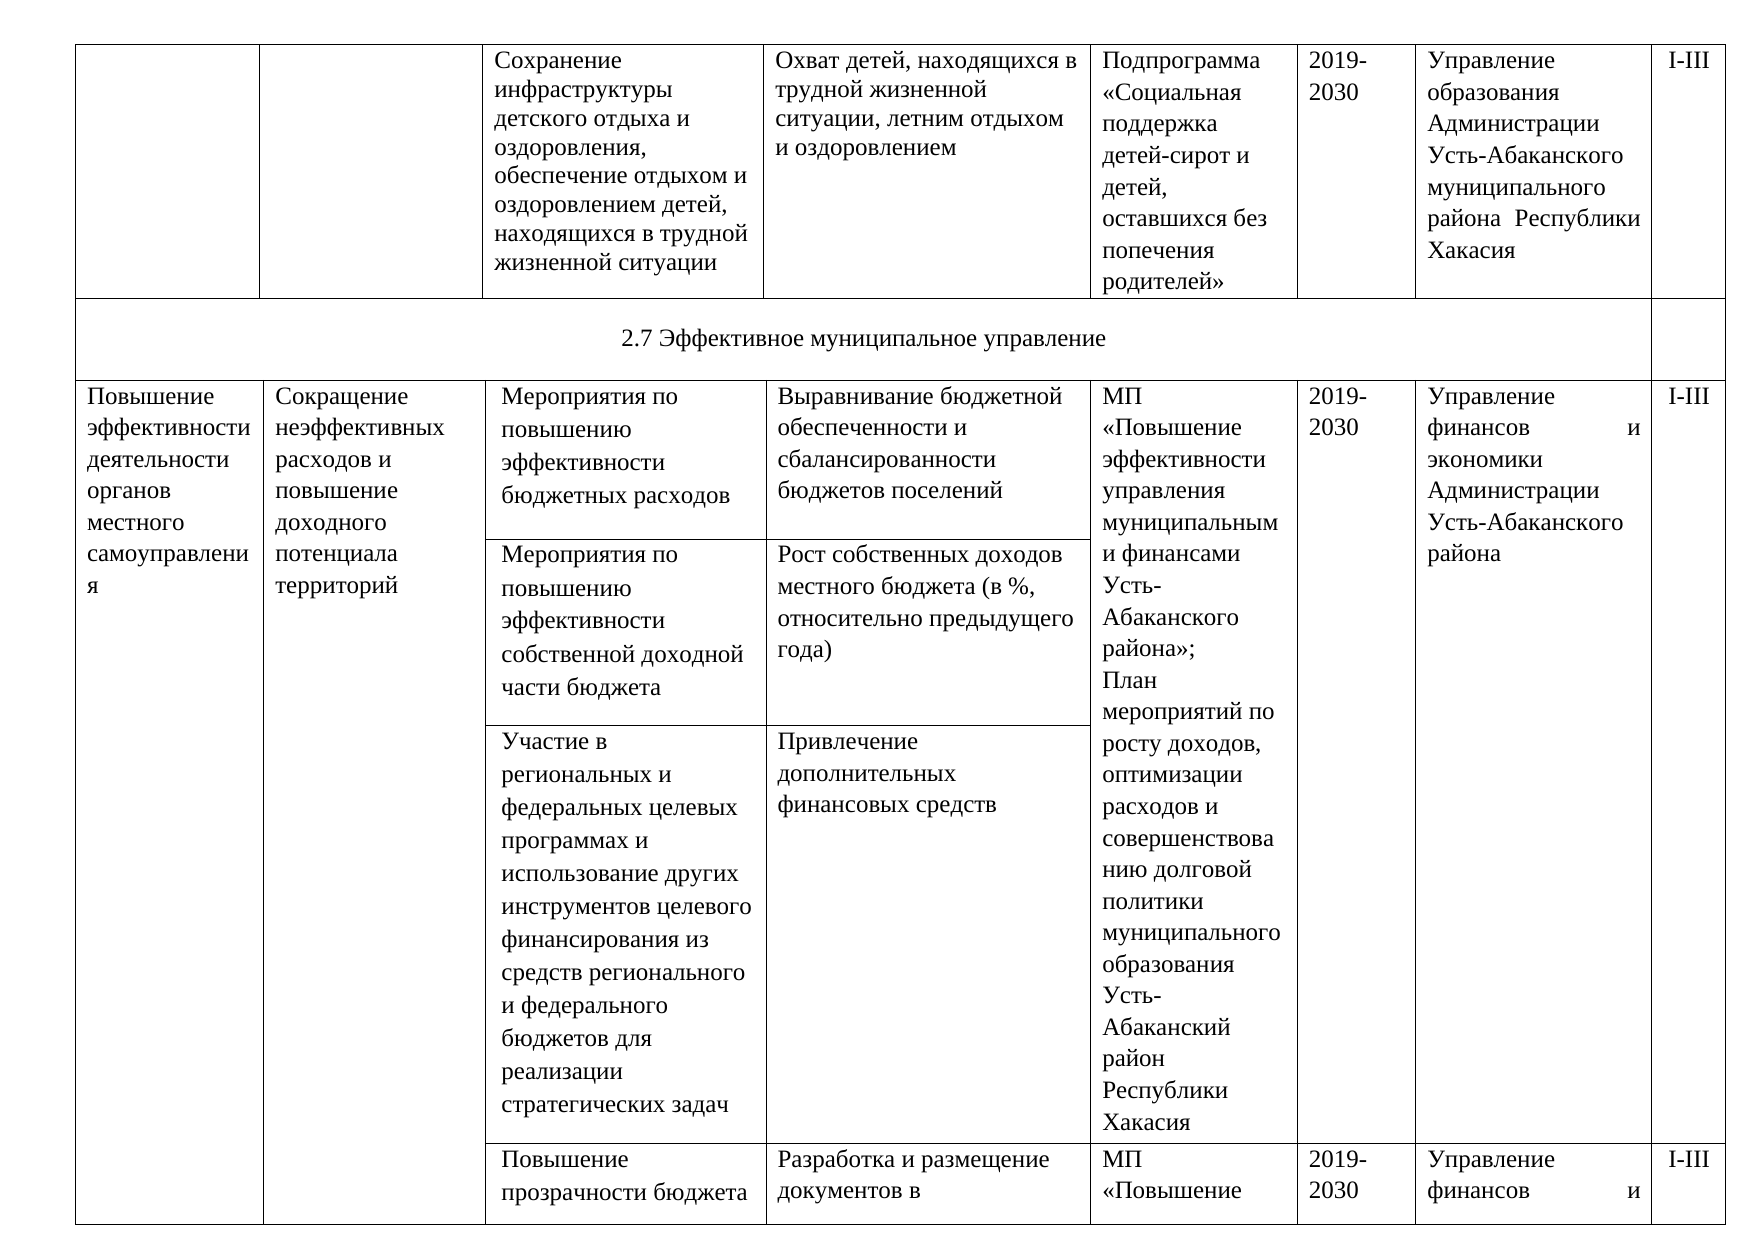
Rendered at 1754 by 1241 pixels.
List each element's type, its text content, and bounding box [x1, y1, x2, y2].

table_cell 2.7 Эффективное муниципальное управление [76, 299, 1651, 380]
table_cell Мероприятия по повышению эффективности собственной доходной части бюджета [486, 540, 766, 725]
table_cell МП «Повышение эффективности управления муниципальными финансами Усть-Абаканского района»; План мероприятий по росту доходов, оптимизации расходов и совершенствованию долговой политики муниципального образования Усть-Абаканский район Республики Хакасия [1091, 381, 1297, 1143]
table_cell Участие в региональных и федеральных целевых программах и использование других инструментов целевого финансирования из средств регионального и федерального бюджетов для реализации стратегических задач [486, 726, 766, 1143]
table_cell Сокращение неэффективных расходов и повышение доходного потенциала территорий [264, 381, 485, 1224]
table_cell [1652, 299, 1725, 380]
table_cell Охват детей, находящихся в трудной жизненной ситуации, летним отдыхом и оздоровлением [764, 45, 1090, 297]
table_cell [76, 45, 259, 297]
table_cell Сохранение инфраструктуры детского отдыха и оздоровления, обеспечение отдыхом и оздоровлением детей, находящихся в трудной жизненной ситуации [483, 45, 763, 297]
table_cell Управление образования Администрации Усть-Абаканского муниципального района Республики Хакасия [1416, 45, 1651, 297]
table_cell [1416, 381, 1651, 1143]
table_cell I-III [1652, 381, 1725, 1143]
table_cell 2019-2030 [1298, 45, 1415, 297]
table_cell Подпрограмма «Социальная поддержка детей-сирот и детей, оставшихся без попечения родителей» [1091, 45, 1297, 297]
table_cell Выравнивание бюджетной обеспеченности и сбалансированности бюджетов поселений [767, 381, 1090, 538]
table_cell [1416, 1144, 1651, 1224]
table_cell 2019-2030 [1298, 1144, 1415, 1224]
table_cell Рост собственных доходов местного бюджета (в %, относительно предыдущего года) [767, 540, 1090, 725]
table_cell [486, 1144, 766, 1224]
table_cell I-III [1652, 45, 1725, 297]
table_cell Мероприятия по повышению эффективности бюджетных расходов [486, 381, 766, 538]
table_cell Привлечение дополнительных финансовых средств [767, 726, 1090, 1143]
table_cell Повышение эффективности деятельности органов местного самоуправления [76, 381, 263, 1224]
table_cell I-III [1652, 1144, 1725, 1224]
table_cell 2019-2030 [1298, 381, 1415, 1143]
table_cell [767, 1144, 1090, 1224]
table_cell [1091, 1144, 1297, 1224]
table_cell [260, 45, 482, 297]
